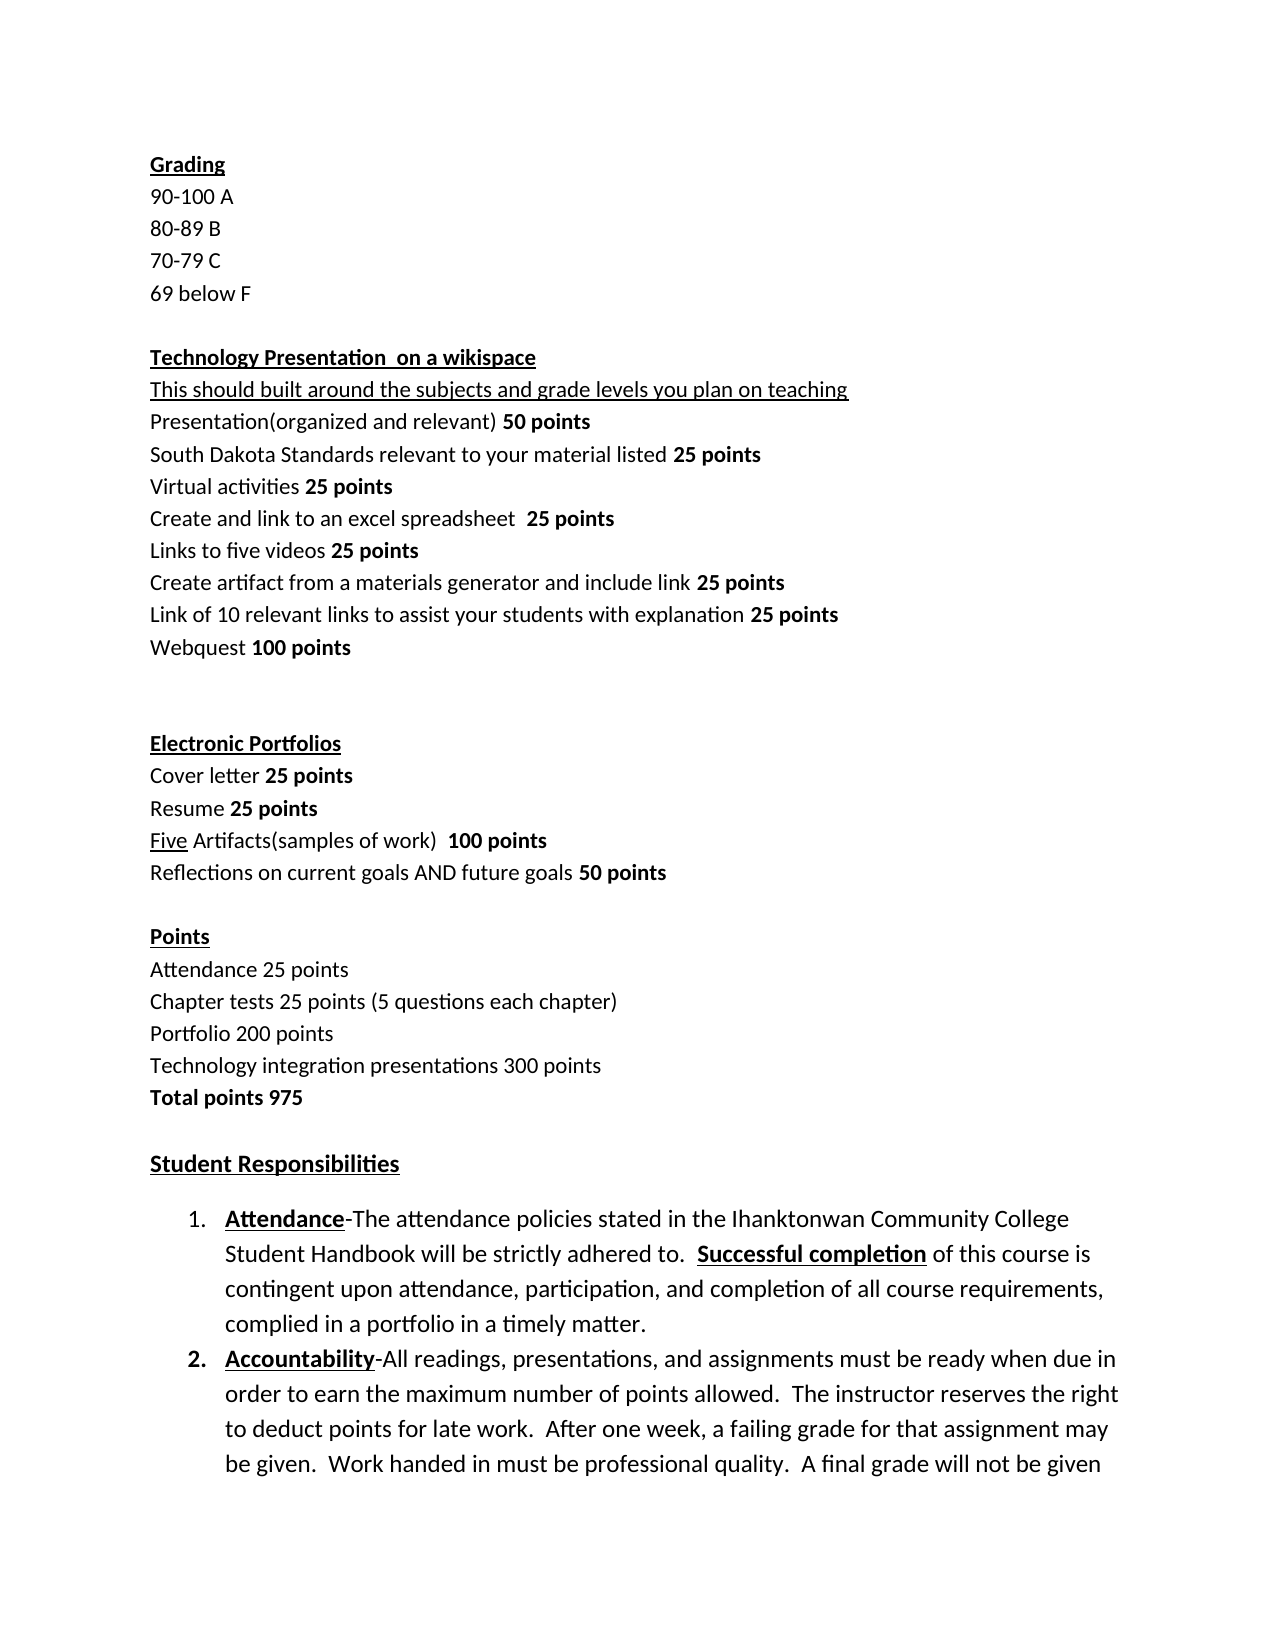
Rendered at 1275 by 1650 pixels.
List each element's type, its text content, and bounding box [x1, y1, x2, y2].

text Portfolio 200 points [150, 1019, 1125, 1047]
text Total points 975 [150, 1083, 1125, 1111]
text This should built around the subjects and grade levels you plan on teaching [150, 375, 1125, 403]
text Technology integration presentations 300 points [150, 1051, 1125, 1079]
text Webquest 100 points [150, 633, 1125, 661]
text Student Responsibilities [150, 1148, 1125, 1178]
text Grading [150, 150, 1125, 178]
text Presentation(organized and relevant) 50 points [150, 407, 1125, 436]
text South Dakota Standards relevant to your material listed 25 points [150, 440, 1125, 468]
text Chapter tests 25 points (5 questions each chapter) [150, 987, 1125, 1015]
text Create artifact from a materials generator and include link 25 points [150, 568, 1125, 596]
text Electronic Portfolios [150, 729, 1125, 757]
text 90-100 A [150, 182, 1125, 210]
text Resume 25 points [150, 794, 1125, 822]
text Reflections on current goals AND future goals 50 points [150, 858, 1125, 886]
text Link of 10 relevant links to assist your students with explanation 25 points [150, 601, 1125, 629]
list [187, 1344, 1125, 1479]
text Attendance 25 points [150, 955, 1125, 983]
text Five Artifacts(samples of work) 100 points [150, 826, 1125, 854]
text Links to five videos 25 points [150, 536, 1125, 564]
text Technology Presentation on a wikispace [150, 343, 1125, 371]
text Cover letter 25 points [150, 762, 1125, 789]
text 70-79 C [150, 247, 1125, 274]
text Points [150, 922, 1125, 951]
text Create and link to an excel spreadsheet 25 points [150, 504, 1125, 532]
text Virtual activities 25 points [150, 472, 1125, 500]
text 69 below F [150, 279, 1125, 307]
list Attendance-The attendance policies stated in the Ihanktonwan Community College Student Handbook will be strictly adhered to. Successful completion of this course is contingent upon attendance, participation, and completion of all course requirements, complied in a portfolio in a timely matter. [187, 1204, 1125, 1339]
text 80-89 B [150, 214, 1125, 242]
